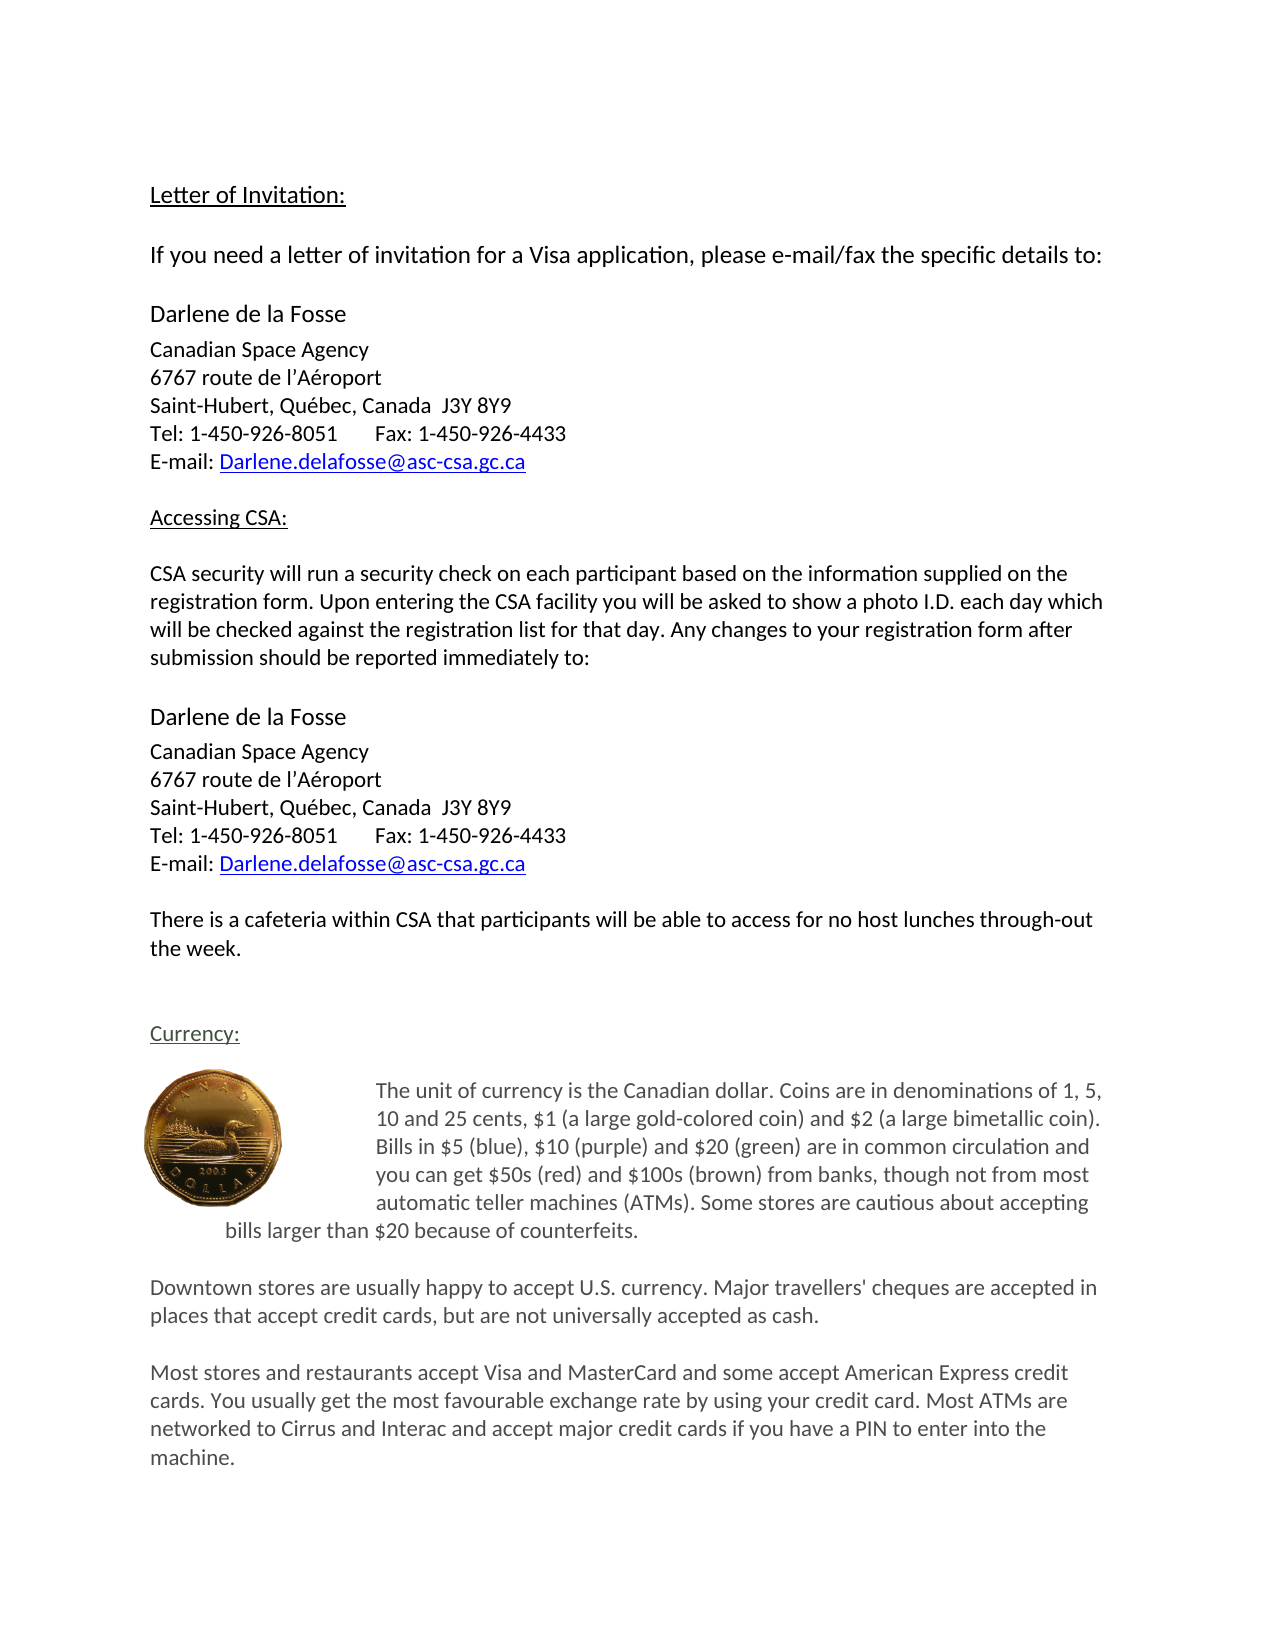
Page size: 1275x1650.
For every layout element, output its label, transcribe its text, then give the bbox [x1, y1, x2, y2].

text Darlene de la Fosse [150, 298, 1125, 329]
text Most stores and restaurants accept Visa and MasterCard and some accept American Express credit cards. You usually get the most favourable exchange rate by using your credit card. Most ATMs are networked to Cirrus and Interac and accept major credit cards if you have a PIN to enter into the machine. [150, 1358, 1125, 1471]
text CSA security will run a security check on each participant based on the information supplied on the registration form. Upon entering the CSA facility you will be asked to show a photo I.D. each day which will be checked against the registration list for that day. Any changes to your registration form after submission should be reported immediately to: [150, 559, 1125, 672]
text 6767 route de l’Aéroport [150, 363, 1125, 391]
text Accessing CSA: [150, 503, 1125, 531]
text Darlene de la Fosse [150, 701, 1125, 731]
text If you need a letter of invitation for a Visa application, please e-mail/fax the specific details to: [150, 239, 1125, 269]
text Tel: 1-450-926-8051 Fax: 1-450-926-4433 [150, 822, 1125, 849]
text Canadian Space Agency [150, 335, 1125, 363]
text 6767 route de l’Aéroport [150, 766, 1125, 793]
text Tel: 1-450-926-8051 Fax: 1-450-926-4433 [150, 419, 1125, 447]
text Saint-Hubert, Québec, Canada J3Y 8Y9 [150, 391, 1125, 419]
text Currency: [150, 1019, 1125, 1047]
text Letter of Invitation: [150, 179, 1125, 210]
text There is a cafeteria within CSA that participants will be able to access for no host lunches through-out the week. [150, 906, 1125, 962]
text E-mail: Darlene.delafosse@asc-csa.gc.ca [150, 849, 1125, 878]
text Downtown stores are usually happy to accept U.S. currency. Major travellers' cheques are accepted in places that accept credit cards, but are not universally accepted as cash. [150, 1273, 1125, 1329]
text Saint-Hubert, Québec, Canada J3Y 8Y9 [150, 793, 1125, 822]
text E-mail: Darlene.delafosse@asc-csa.gc.ca [150, 447, 1125, 475]
text Canadian Space Agency [150, 737, 1125, 766]
picture [142, 1067, 283, 1209]
text The unit of currency is the Canadian dollar. Coins are in denominations of 1, 5, 10 and 25 cents, $1 (a large gold-colored coin) and $2 (a large bimetallic coin). Bills in $5 (blue), $10 (purple) and $20 (green) are in common circulation and you can get $50s (red) and $100s (brown) from banks, though not from most automatic teller machines (ATMs). Some stores are cautious about accepting bills larger than $20 because of counterfeits. [225, 1076, 1125, 1244]
